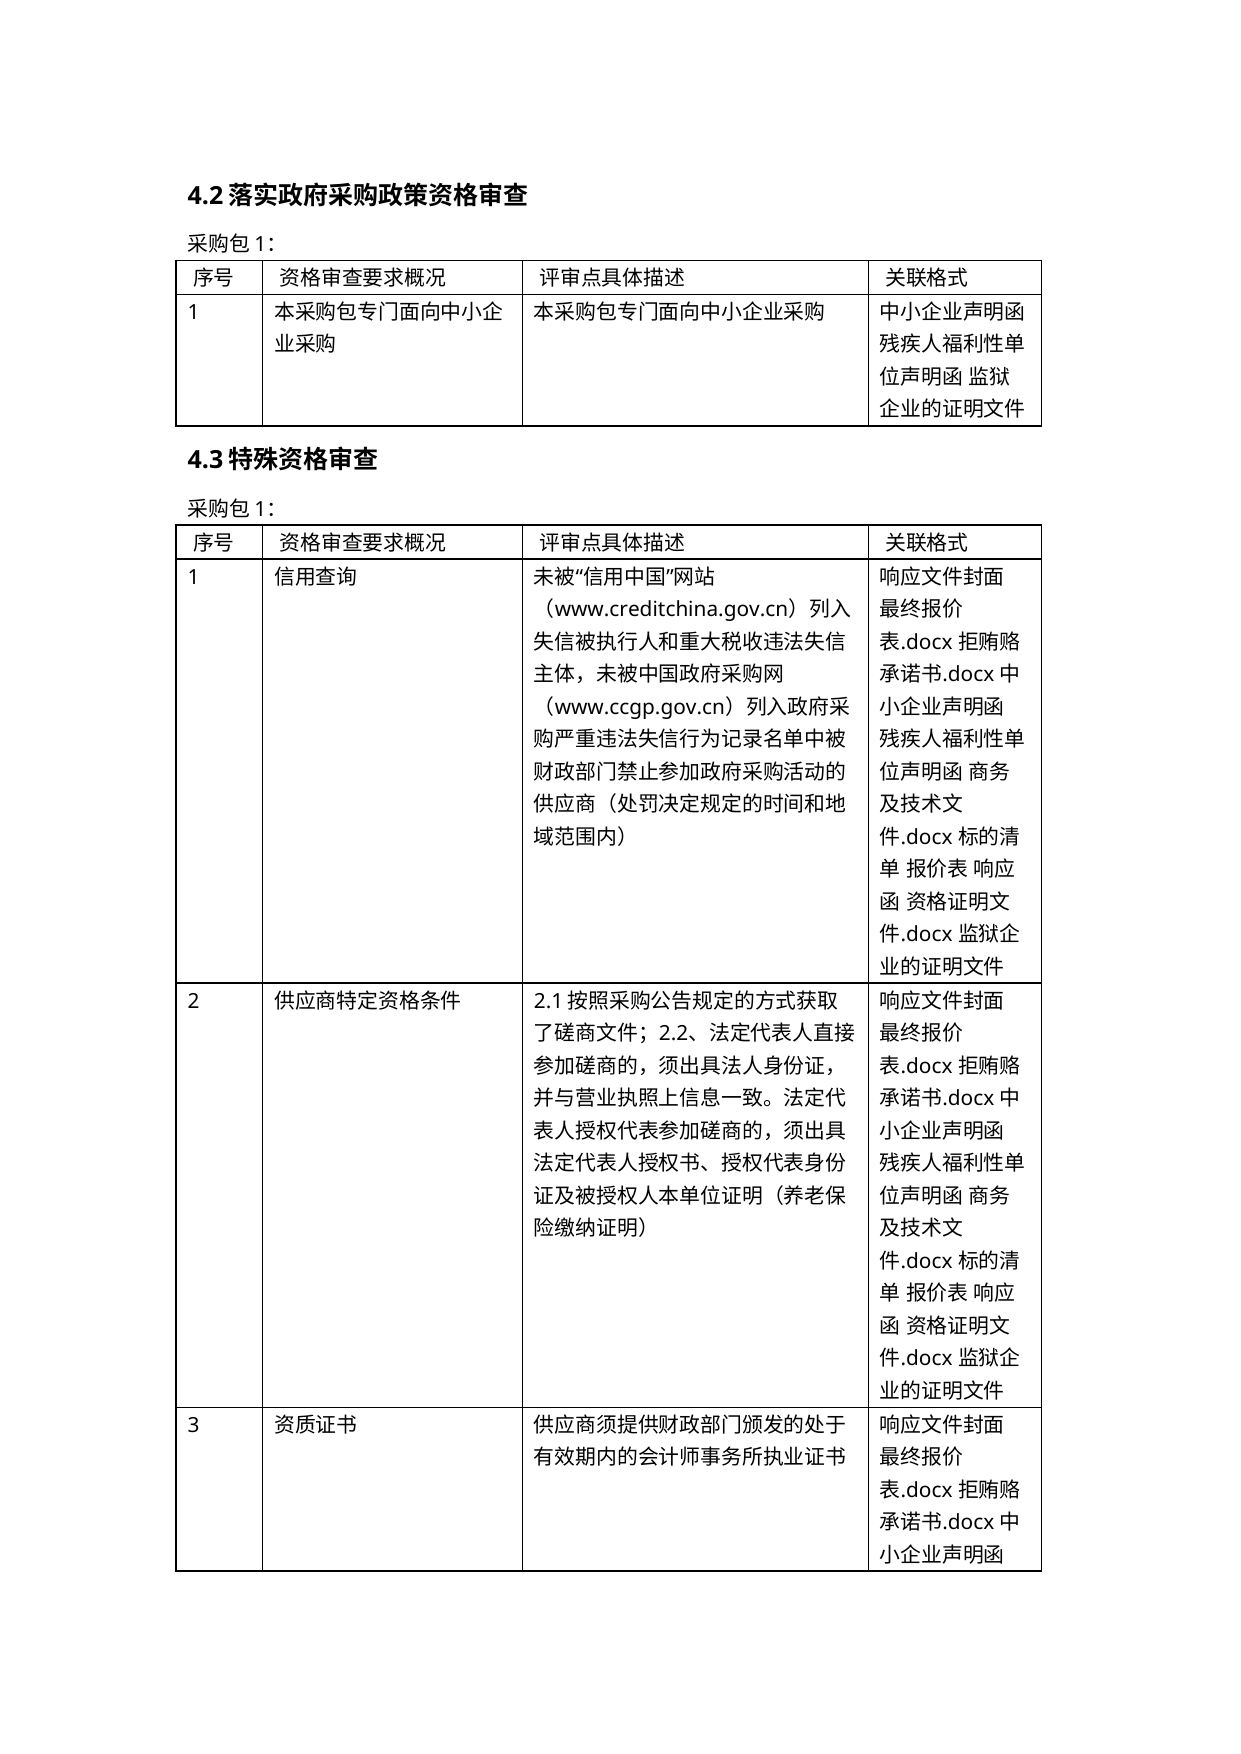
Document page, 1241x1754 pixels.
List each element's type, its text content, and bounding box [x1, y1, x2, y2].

table_header 评审点具体描述 [523, 261, 868, 293]
table_cell 中小企业声明函 残疾人福利性单位声明函 监狱企业的证明文件 [869, 295, 1041, 425]
table_header 关联格式 [869, 526, 1041, 558]
text 采购包1： [187, 492, 1053, 524]
table_cell 未被“信用中国”网站（www.creditchina.gov.cn）列入失信被执行人和重大税收违法失信主体，未被中国政府采购网（www.ccgp.gov.cn）列入政府采购严重违法失信行为记录名单中被财政部门禁止参加政府采购活动的供应商（处罚决定规定的时间和地域范围内） [523, 560, 868, 982]
table_cell 供应商特定资格条件 [263, 984, 522, 1406]
table_cell 本采购包专门面向中小企业采购 [523, 295, 868, 425]
table_cell 1 [177, 295, 262, 425]
table_cell 信用查询 [263, 560, 522, 982]
table_header 资格审查要求概况 [263, 526, 522, 558]
text 4.3特殊资格审查 [187, 427, 1053, 492]
table_cell 本采购包专门面向中小企业采购 [263, 295, 522, 425]
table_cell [523, 1408, 868, 1570]
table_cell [869, 984, 1041, 1406]
table_header 资格审查要求概况 [263, 261, 522, 293]
table_cell 2 [177, 984, 262, 1406]
text 采购包1： [187, 227, 1053, 259]
table_cell 资质证书 [263, 1408, 522, 1570]
table_header 关联格式 [869, 261, 1041, 293]
table_cell 1 [177, 560, 262, 982]
table_header 序号 [177, 261, 262, 293]
table_cell 2.1按照采购公告规定的方式获取了磋商文件；2.2、法定代表人直接参加磋商的，须出具法人身份证，并与营业执照上信息一致。法定代表人授权代表参加磋商的，须出具法定代表人授权书、授权代表身份证及被授权人本单位证明（养老保险缴纳证明） [523, 984, 868, 1406]
table_cell 响应文件封面 最终报价表.docx 拒贿赂承诺书.docx 中小企业声明函 残疾人福利性单位声明函 商务及技术文件.docx 标的清单 报价表 响应函 资格证明文件.docx 监狱企业的证明文件 [869, 560, 1041, 982]
table_header 评审点具体描述 [523, 526, 868, 558]
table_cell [869, 1408, 1041, 1570]
text 4.2落实政府采购政策资格审查 [187, 162, 1053, 227]
table_cell 3 [177, 1408, 262, 1570]
table_header 序号 [177, 526, 262, 558]
